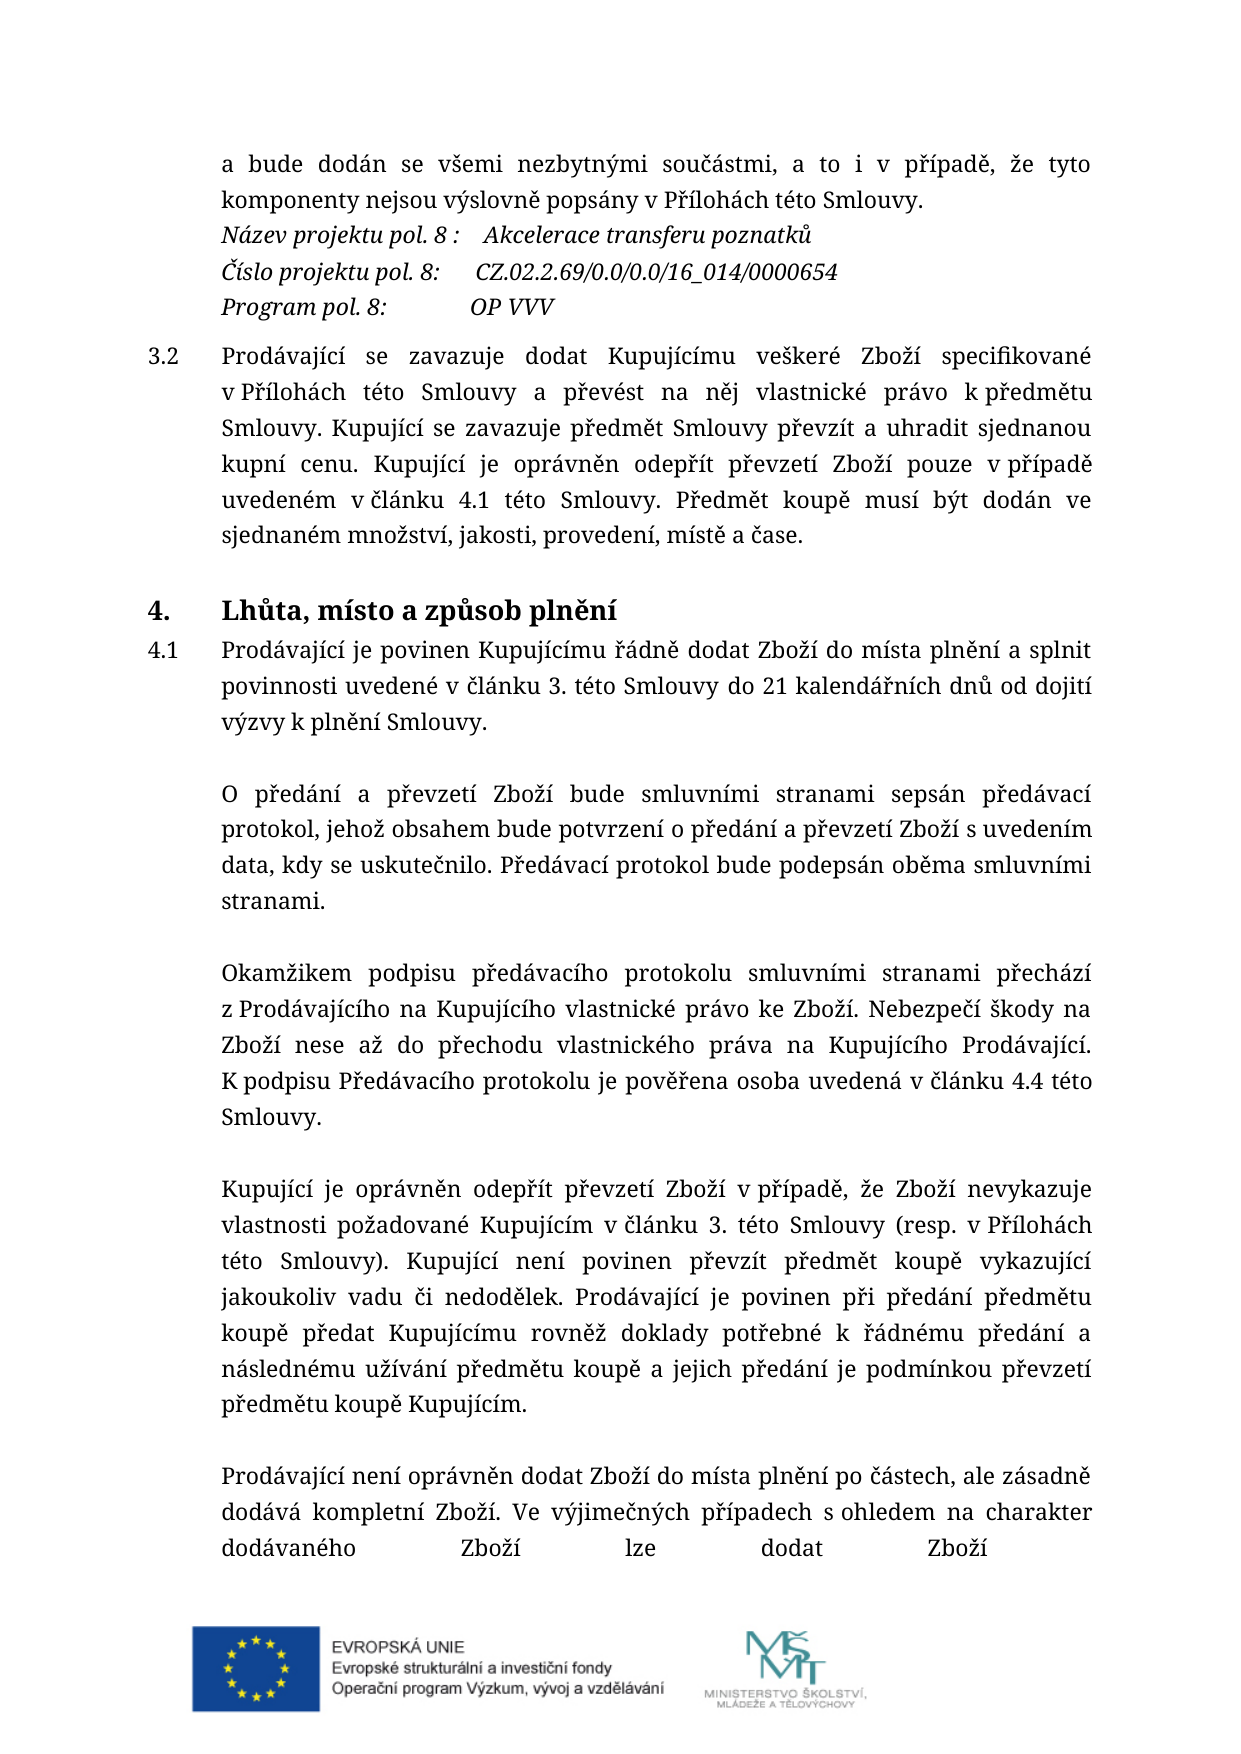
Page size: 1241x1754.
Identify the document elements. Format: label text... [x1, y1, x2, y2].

text Kupující je oprávněn odepřít převzetí Zboží v případě, že Zboží nevykazuje vlastnosti požadované Kupujícím v článku 3. této Smlouvy (resp. v Přílohách této Smlouvy). Kupující není povinen převzít předmět koupě vykazující jakoukoliv vadu či nedodělek. Prodávající je povinen při předání předmětu koupě předat Kupujícímu rovněž doklady potřebné k řádnému předání a následnému užívání předmětu koupě a jejich předání je podmínkou převzetí předmětu koupě Kupujícím. [221, 1173, 1093, 1420]
text 4.1 Prodávající je povinen Kupujícímu řádně dodat Zboží do místa plnění a splnit povinnosti uvedené v článku 3. této Smlouvy do 21 kalendářních dnů od dojití výzvy k plnění Smlouvy. [148, 634, 1093, 737]
picture [147, 1585, 904, 1754]
text O předání a převzetí Zboží bude smluvními stranami sepsán předávací protokol, jehož obsahem bude potvrzení o předání a převzetí Zboží s uvedením data, kdy se uskutečnilo. Předávací protokol bude podepsán oběma smluvními stranami. [221, 777, 1093, 917]
text Okamžikem podpisu předávacího protokolu smluvními stranami přechází z Prodávajícího na Kupujícího vlastnické právo ke Zboží. Nebezpečí škody na Zboží nese až do přechodu vlastnického práva na Kupujícího Prodávající. K podpisu Předávacího protokolu je pověřena osoba uvedená v článku 4.4 této Smlouvy. [221, 957, 1093, 1132]
text Název projektu pol. 8 : Akcelerace transferu poznatků Číslo projektu pol. 8: CZ.02.2.69/0.0/0.0/16_014/0000654 Program pol. 8: OP VVV [221, 219, 1093, 323]
text 4. Lhůta, místo a způsob plnění [148, 591, 1093, 628]
list Prodávající se zavazuje dodat Kupujícímu veškeré Zboží specifikované v Přílohách této Smlouvy a převést na něj vlastnické právo k předmětu Smlouvy. Kupující se zavazuje předmět Smlouvy převzít a uhradit sjednanou kupní cenu. Kupující je oprávněn odepřít převzetí Zboží pouze v případě uvedeném v článku 4.1 této Smlouvy. Předmět koupě musí být dodán ve sjednaném množství, jakosti, provedení, místě a čase. [148, 340, 1093, 551]
